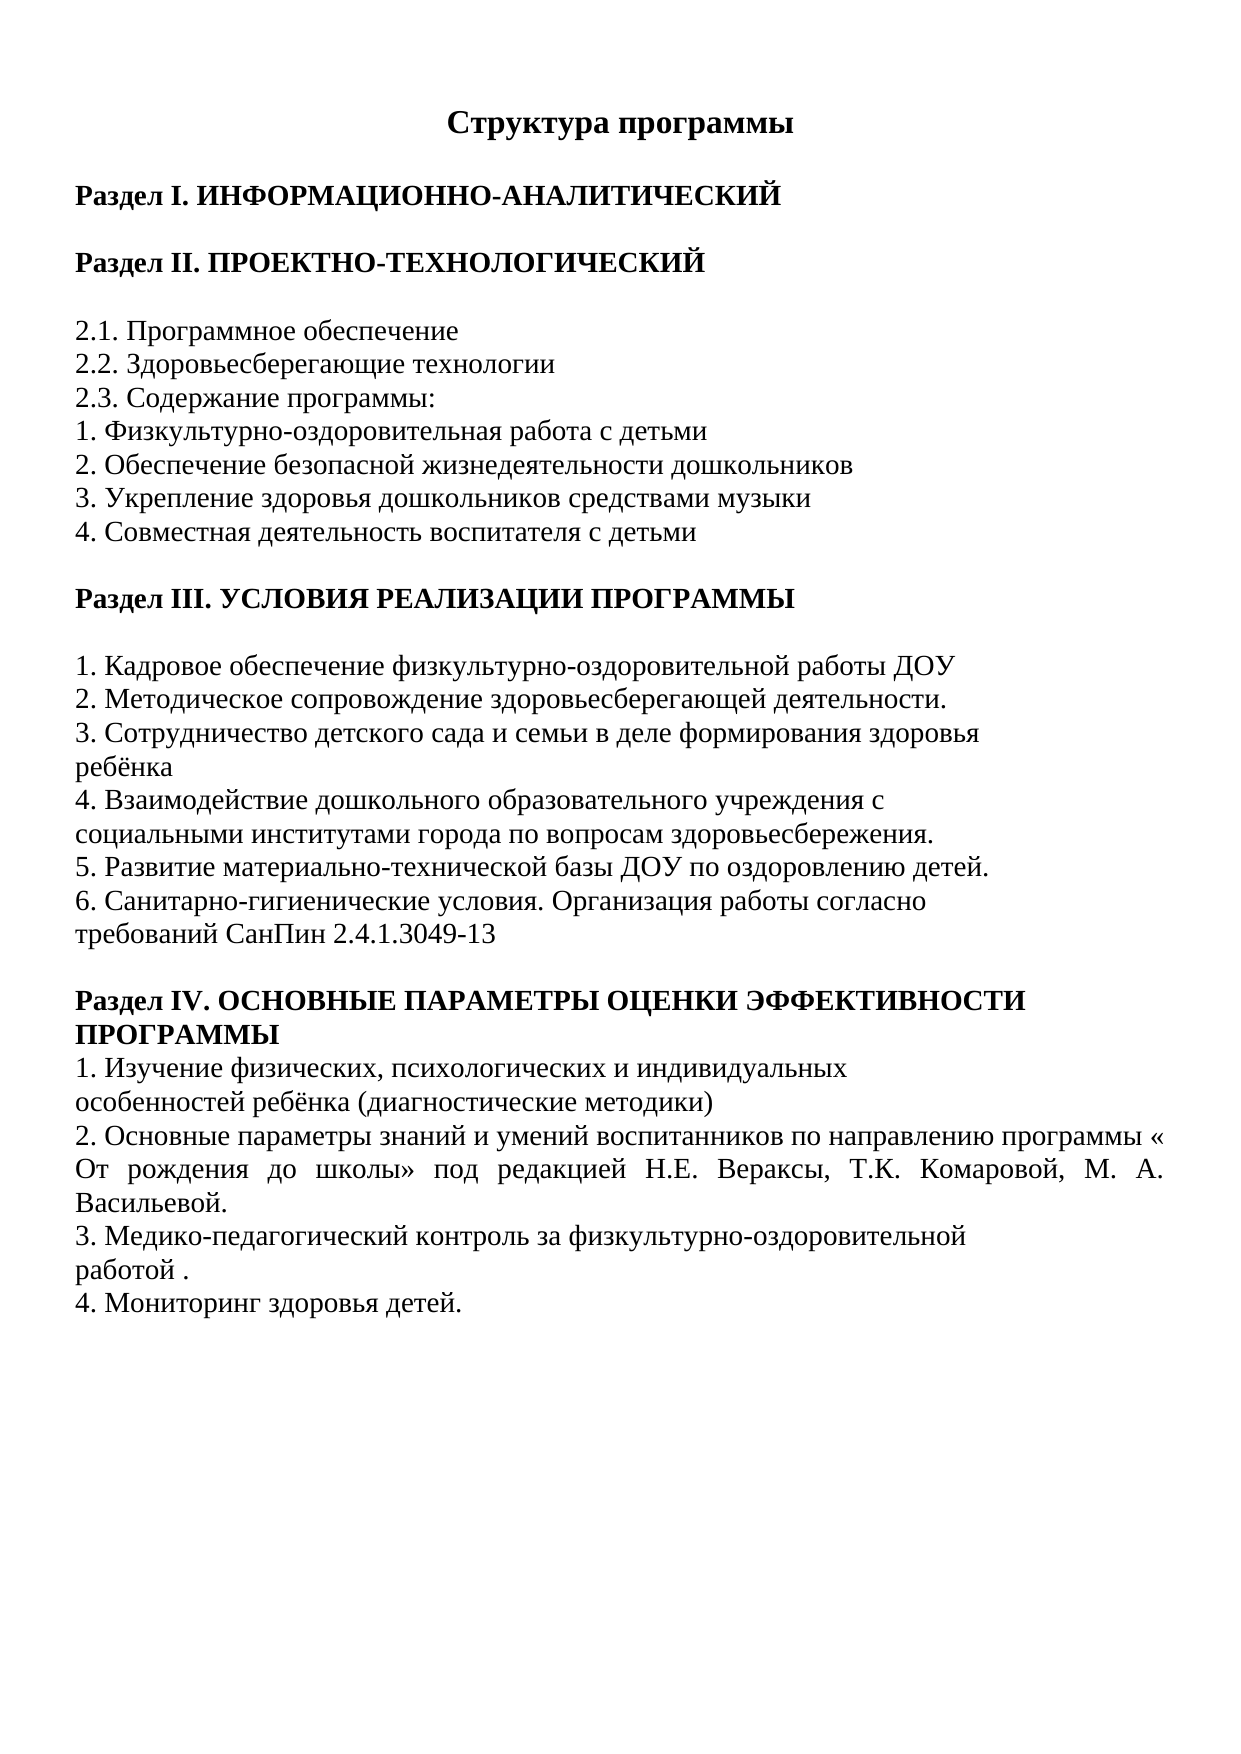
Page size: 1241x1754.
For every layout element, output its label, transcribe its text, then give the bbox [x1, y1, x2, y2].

text Раздел IV. ОСНОВНЫЕ ПАРАМЕТРЫ ОЦЕНКИ ЭФФЕКТИВНОСТИ [75, 983, 1165, 1017]
text 2.3. Содержание программы: [75, 380, 1165, 413]
text социальными институтами города по вопросам здоровьесбережения. [75, 816, 1165, 849]
text 6. Санитарно-гигиенические условия. Организация работы согласно [75, 883, 1165, 916]
text 1. Физкультурно-оздоровительная работа с детьми [75, 413, 1165, 447]
text 2.2. Здоровьесберегающие технологии [75, 346, 1165, 380]
text ПРОГРАММЫ [75, 1017, 1165, 1051]
text Структура программы [75, 102, 1165, 140]
text 2. Обеспечение безопасной жизнедеятельности дошкольников [75, 447, 1165, 480]
text требований СанПин 2.4.1.3049-13 [75, 916, 1165, 950]
text работой . [75, 1252, 1165, 1285]
text Раздел I. ИНФОРМАЦИОННО-АНАЛИТИЧЕСКИЙ [75, 178, 1165, 212]
text 4. Совместная деятельность воспитателя с детьми [75, 514, 1165, 547]
text 3. Укрепление здоровья дошкольников средствами музыки [75, 480, 1165, 514]
text 2.1. Программное обеспечение [75, 313, 1165, 346]
text 5. Развитие материально-технической базы ДОУ по оздоровлению детей. [75, 849, 1165, 883]
text 2. Методическое сопровождение здоровьесберегающей деятельности. [75, 682, 1165, 715]
text 3. Медико-педагогический контроль за физкультурно-оздоровительной [75, 1218, 1165, 1252]
text особенностей ребёнка (диагностические методики) [75, 1084, 1165, 1118]
text 1. Изучение физических, психологических и индивидуальных [75, 1051, 1165, 1084]
text 4. Мониторинг здоровья детей. [75, 1285, 1165, 1319]
text ребёнка [75, 749, 1165, 782]
text 1. Кадровое обеспечение физкультурно-оздоровительной работы ДОУ [75, 648, 1165, 682]
text Раздел III. УСЛОВИЯ РЕАЛИЗАЦИИ ПРОГРАММЫ [75, 581, 1165, 614]
text Раздел II. ПРОЕКТНО-ТЕХНОЛОГИЧЕСКИЙ [75, 246, 1165, 279]
text 4. Взаимодействие дошкольного образовательного учреждения с [75, 782, 1165, 816]
text 3. Сотрудничество детского сада и семьи в деле формирования здоровья [75, 715, 1165, 749]
text 2. Основные параметры знаний и умений воспитанников по направлению программы « От рождения до школы» под редакцией Н.Е. Вераксы, Т.К. Комаровой, М. А. Васильевой. [75, 1118, 1165, 1218]
